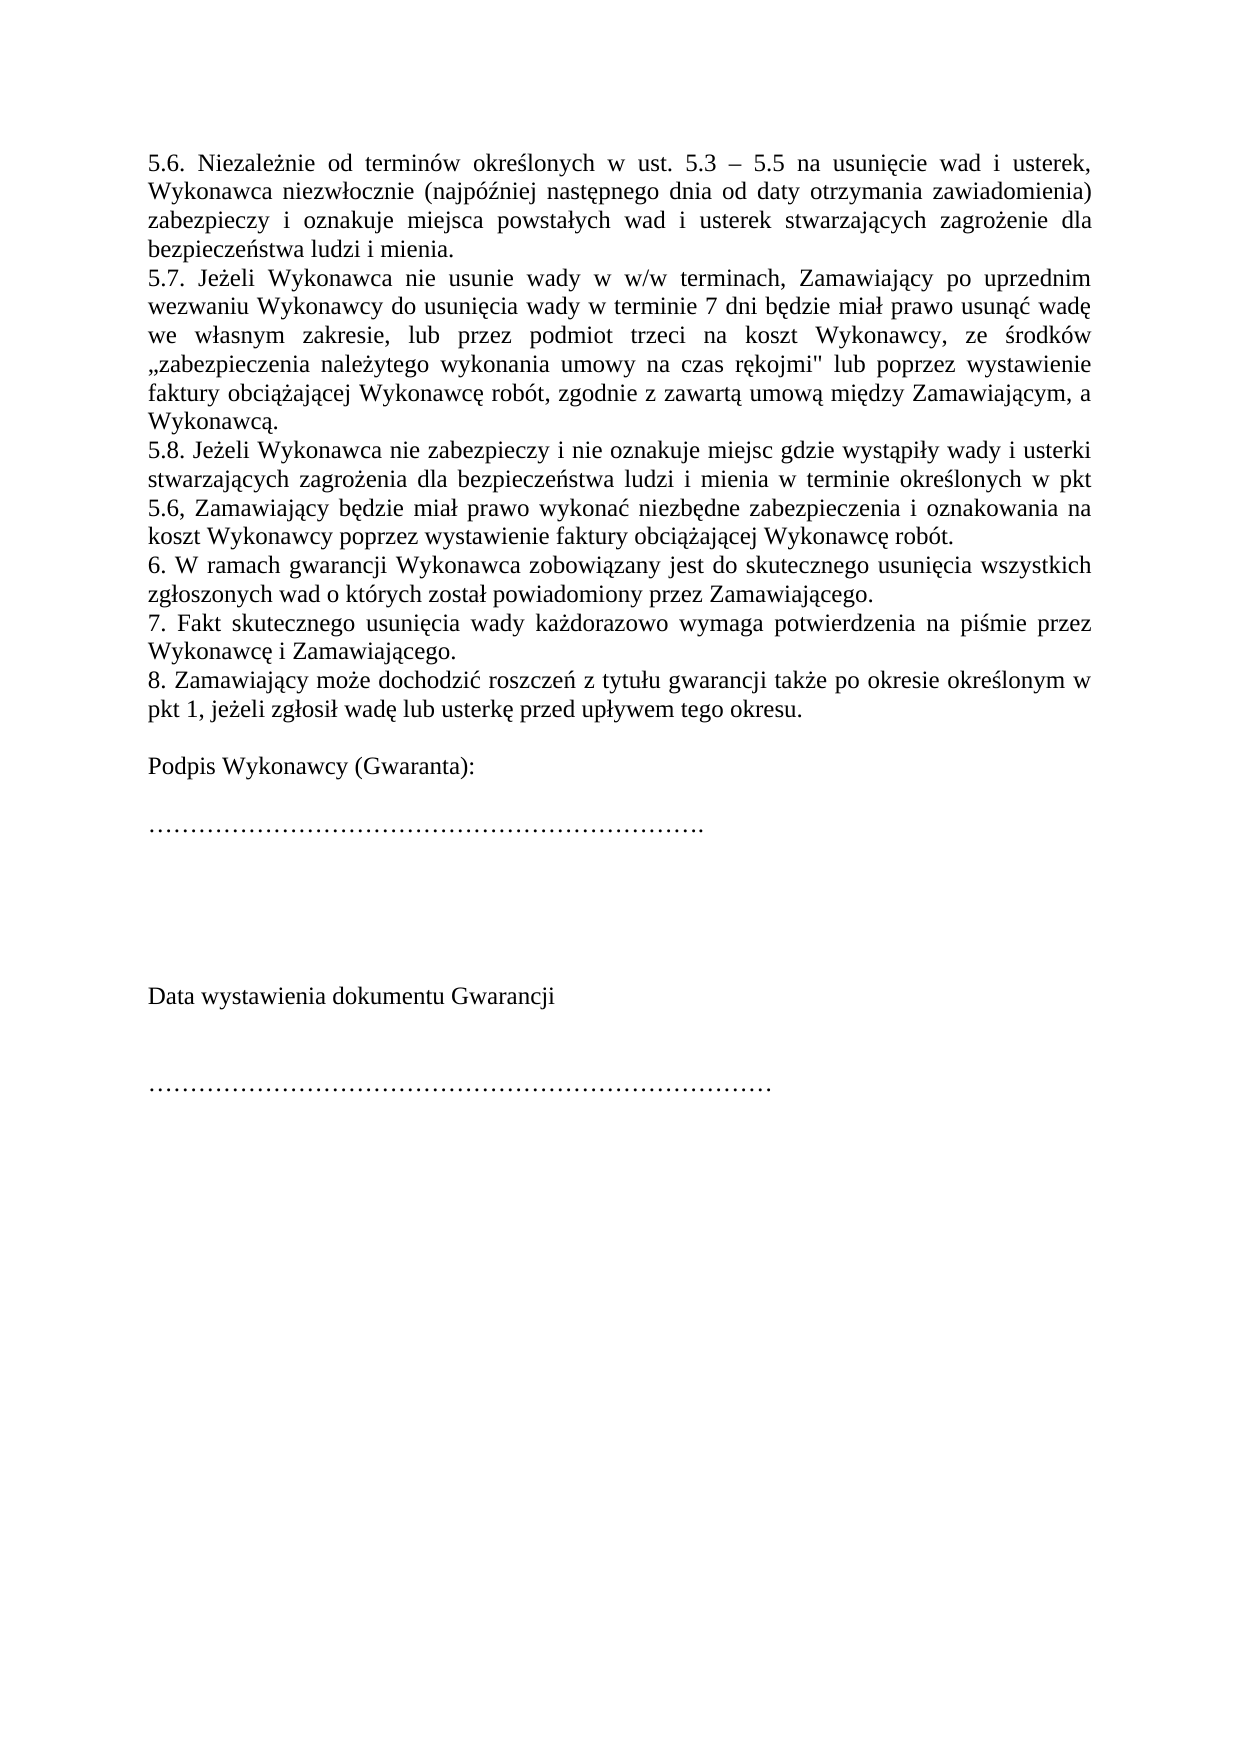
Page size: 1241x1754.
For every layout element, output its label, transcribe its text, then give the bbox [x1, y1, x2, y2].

text Podpis Wykonawcy (Gwaranta): [148, 751, 1093, 780]
text …………………………………………………………. [148, 809, 1093, 838]
text ………………………………………………………………… [148, 1068, 1093, 1096]
text 5.6. Niezależnie od terminów określonych w ust. 5.3 – 5.5 na usunięcie wad i usterek, Wykonawca niezwłocznie (najpóźniej następnego dnia od daty otrzymania zawiadomienia) zabezpieczy i oznakuje miejsca powstałych wad i usterek stwarzających zagrożenie dla bezpieczeństwa ludzi i mienia. [148, 148, 1093, 263]
text 7. Fakt skutecznego usunięcia wady każdorazowo wymaga potwierdzenia na piśmie przez Wykonawcę i Zamawiającego. [148, 608, 1093, 665]
text 5.7. Jeżeli Wykonawca nie usunie wady w w/w terminach, Zamawiający po uprzednim wezwaniu Wykonawcy do usunięcia wady w terminie 7 dni będzie miał prawo usunąć wadę we własnym zakresie, lub przez podmiot trzeci na koszt Wykonawcy, ze środków „zabezpieczenia należytego wykonania umowy na czas rękojmi" lub poprzez wystawienie faktury obciążającej Wykonawcę robót, zgodnie z zawartą umową między Zamawiającym, a Wykonawcą. [148, 263, 1093, 435]
text 5.8. Jeżeli Wykonawca nie zabezpieczy i nie oznakuje miejsc gdzie wystąpiły wady i usterki stwarzających zagrożenia dla bezpieczeństwa ludzi i mienia w terminie określonych w pkt 5.6, Zamawiający będzie miał prawo wykonać niezbędne zabezpieczenia i oznakowania na koszt Wykonawcy poprzez wystawienie faktury obciążającej Wykonawcę robót. [148, 435, 1093, 550]
text 8. Zamawiający może dochodzić roszczeń z tytułu gwarancji także po okresie określonym w pkt 1, jeżeli zgłosił wadę lub usterkę przed upływem tego okresu. [148, 665, 1093, 723]
text Data wystawienia dokumentu Gwarancji [148, 981, 1093, 1010]
text 6. W ramach gwarancji Wykonawca zobowiązany jest do skutecznego usunięcia wszystkich zgłoszonych wad o których został powiadomiony przez Zamawiającego. [148, 550, 1093, 608]
